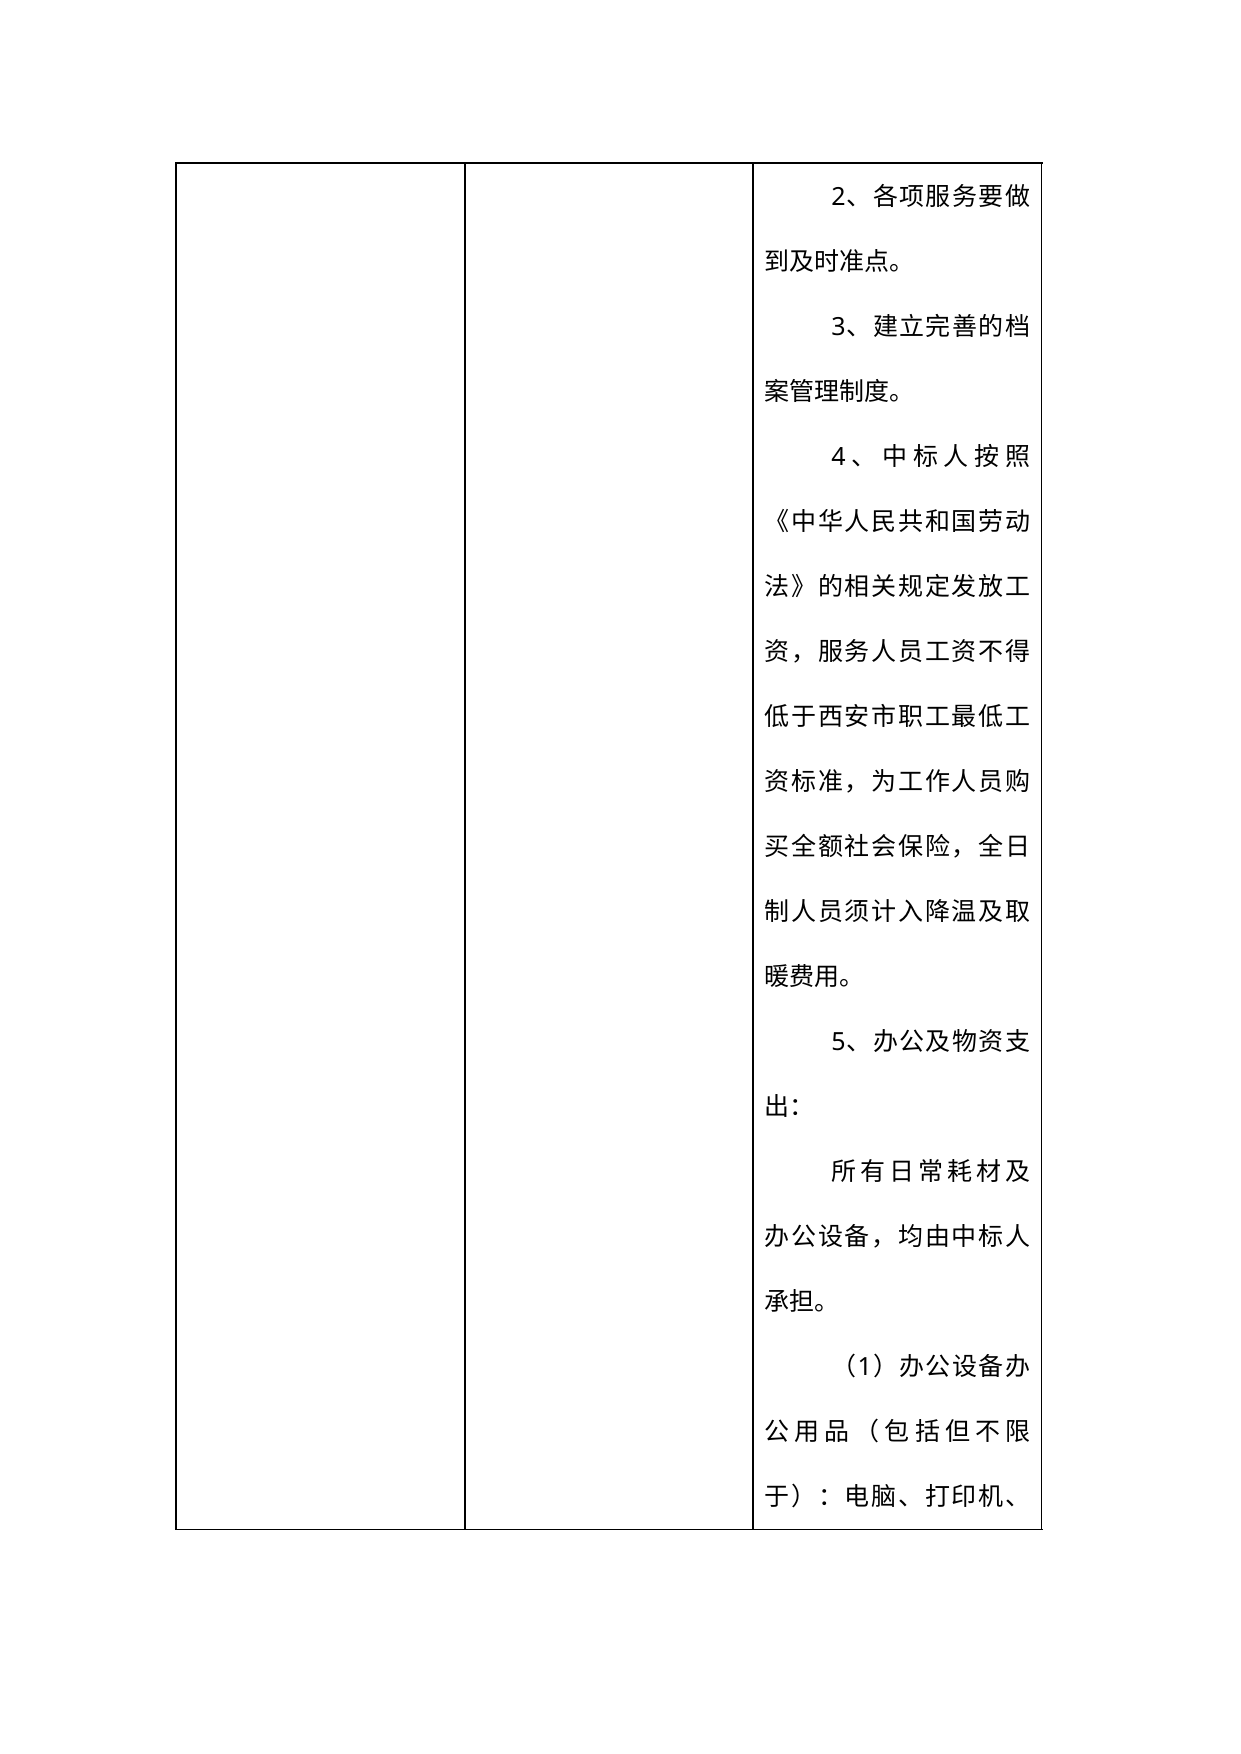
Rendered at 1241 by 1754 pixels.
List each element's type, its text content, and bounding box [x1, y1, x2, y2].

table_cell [754, 164, 1041, 1528]
table_cell [466, 164, 752, 1528]
table_cell 4 [177, 164, 464, 1528]
